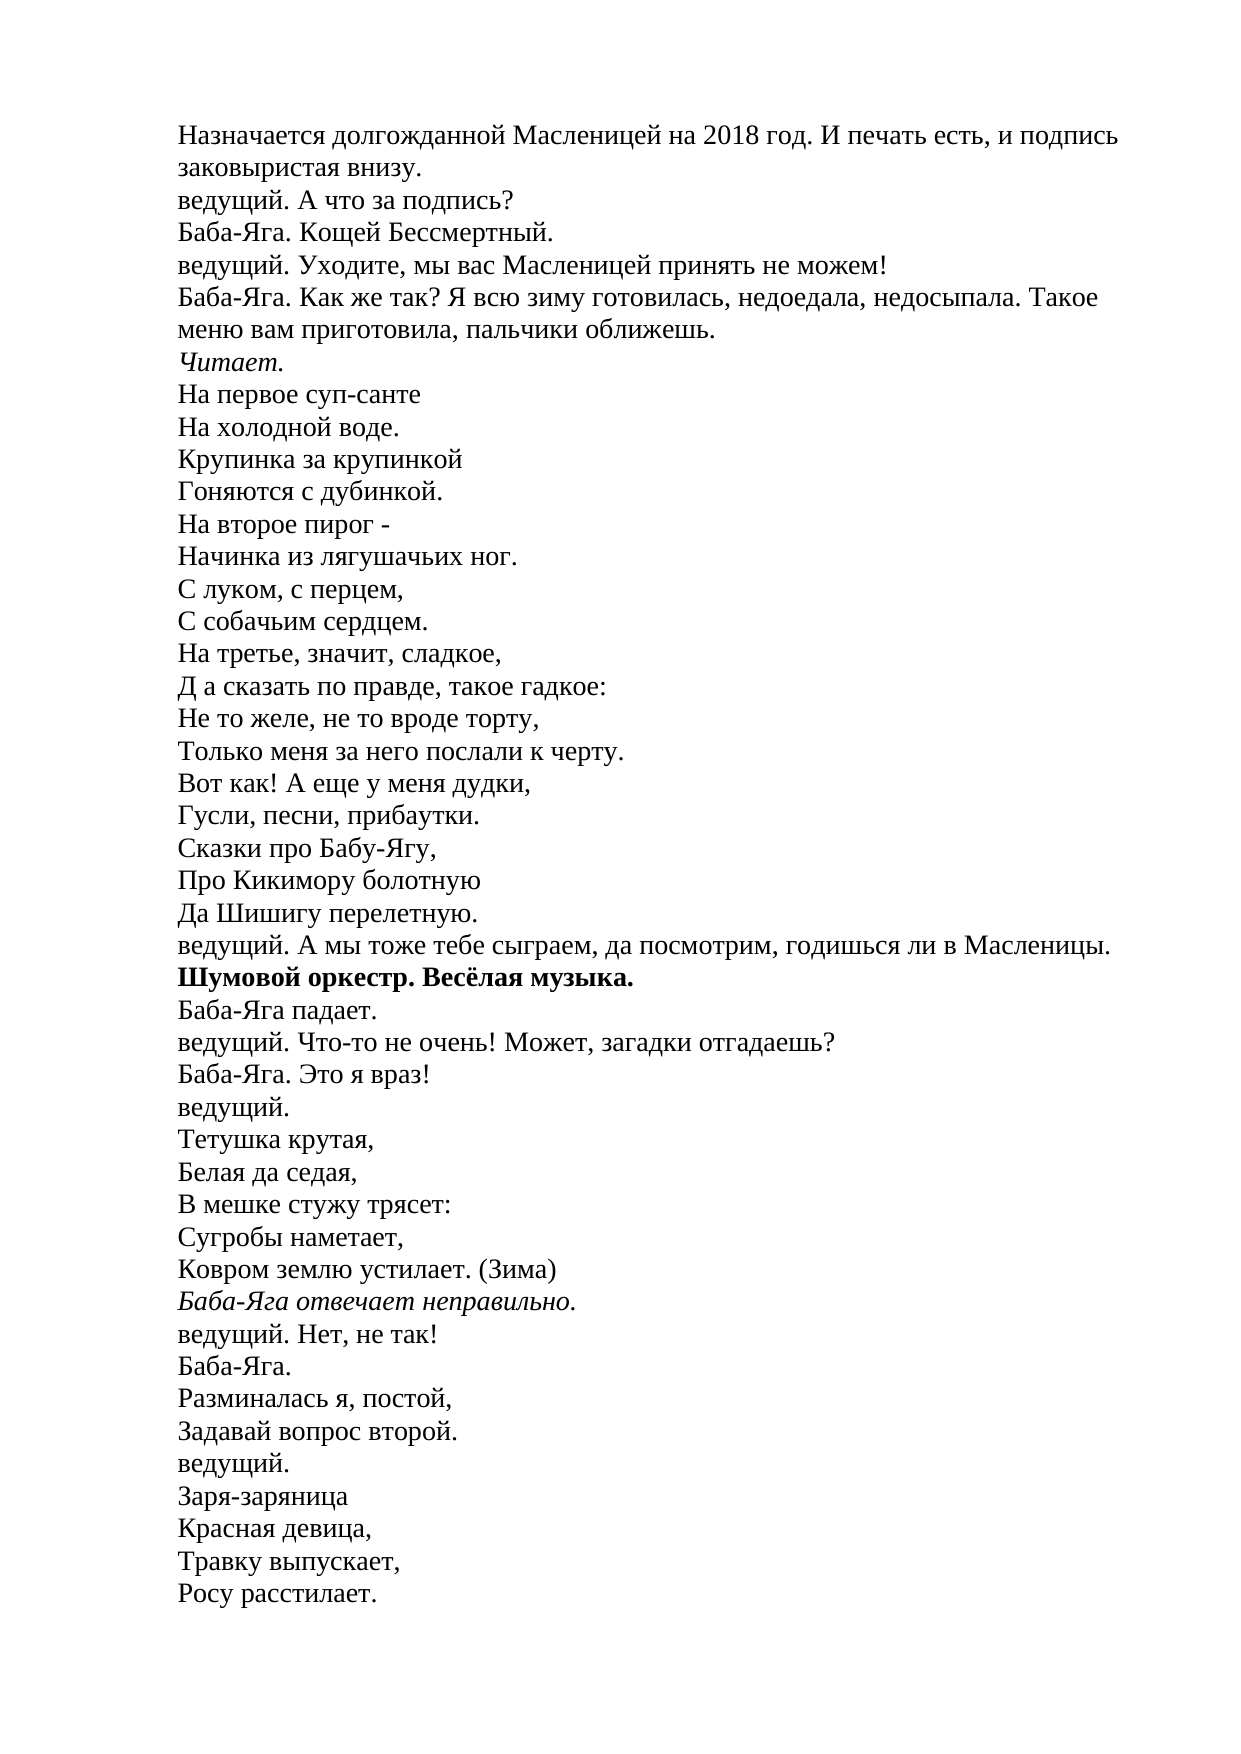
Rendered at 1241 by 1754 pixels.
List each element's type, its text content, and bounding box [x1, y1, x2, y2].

text На второе пирог - [177, 507, 1152, 539]
text Баба-Яга. [177, 1349, 1152, 1382]
text Баба-Яга отвечает неправильно. [177, 1284, 1152, 1317]
text Д а сказать по правде, такое гадкое: [177, 669, 1152, 701]
text ведущий. Что-то не очень! Может, загадки отгадаешь? [177, 1025, 1152, 1058]
text Баба-Яга. Как же так? Я всю зиму готовилась, недоедала, недосыпала. Такое меню вам приготовила, пальчики оближешь. [177, 280, 1152, 345]
text Тетушка крутая, [177, 1122, 1152, 1155]
text Гоняются с дубинкой. [177, 474, 1152, 507]
text Гусли, песни, прибаутки. [177, 798, 1152, 831]
text В мешке стужу трясет: [177, 1187, 1152, 1219]
text Баба-Яга. Это я враз! [177, 1058, 1152, 1090]
text Только меня за него послали к черту. [177, 734, 1152, 766]
text ведущий. [177, 1090, 1152, 1122]
text На первое суп-санте [177, 377, 1152, 410]
text Баба-Яга. Кощей Бессмертный. [177, 215, 1152, 248]
text Задавай вопрос второй. [177, 1414, 1152, 1446]
text Крупинка за крупинкой [177, 442, 1152, 474]
text Да Шишигу перелетную. [177, 896, 1152, 928]
text ведущий. А что за подпись? [177, 183, 1152, 215]
text Начинка из лягушачьих ног. [177, 539, 1152, 572]
text Сугробы наметает, [177, 1219, 1152, 1252]
text На холодной воде. [177, 410, 1152, 442]
text Росу расстилает. [177, 1576, 1152, 1608]
text Заря-заряница [177, 1479, 1152, 1511]
text Сказки про Бабу-Ягу, [177, 831, 1152, 863]
text ведущий. А мы тоже тебе сыграем, да посмотрим, годишься ли в Масленицы. [177, 928, 1152, 960]
text ведущий. Уходите, мы вас Масленицей принять не можем! [177, 248, 1152, 280]
text Про Кикимору болотную [177, 863, 1152, 896]
text Белая да седая, [177, 1155, 1152, 1187]
text ведущий. [177, 1446, 1152, 1479]
text ведущий. Нет, не так! [177, 1317, 1152, 1349]
text Красная девица, [177, 1511, 1152, 1543]
text Не то желе, не то вроде торту, [177, 701, 1152, 734]
text Ковром землю устилает. (Зима) [177, 1252, 1152, 1284]
text Баба-Яга падает. [177, 993, 1152, 1025]
text С луком, с перцем, [177, 572, 1152, 604]
text Читает. [177, 345, 1152, 377]
text Разминалась я, постой, [177, 1382, 1152, 1414]
text На третье, значит, сладкое, [177, 636, 1152, 669]
text Назначается долгожданной Масленицей на 2018 год. И печать есть, и подпись заковыристая внизу. [177, 118, 1152, 183]
text С собачьим сердцем. [177, 604, 1152, 636]
text Вот как! А еще у меня дудки, [177, 766, 1152, 798]
text Шумовой оркестр. Весёлая музыка. [177, 960, 1152, 993]
text Травку выпускает, [177, 1543, 1152, 1576]
